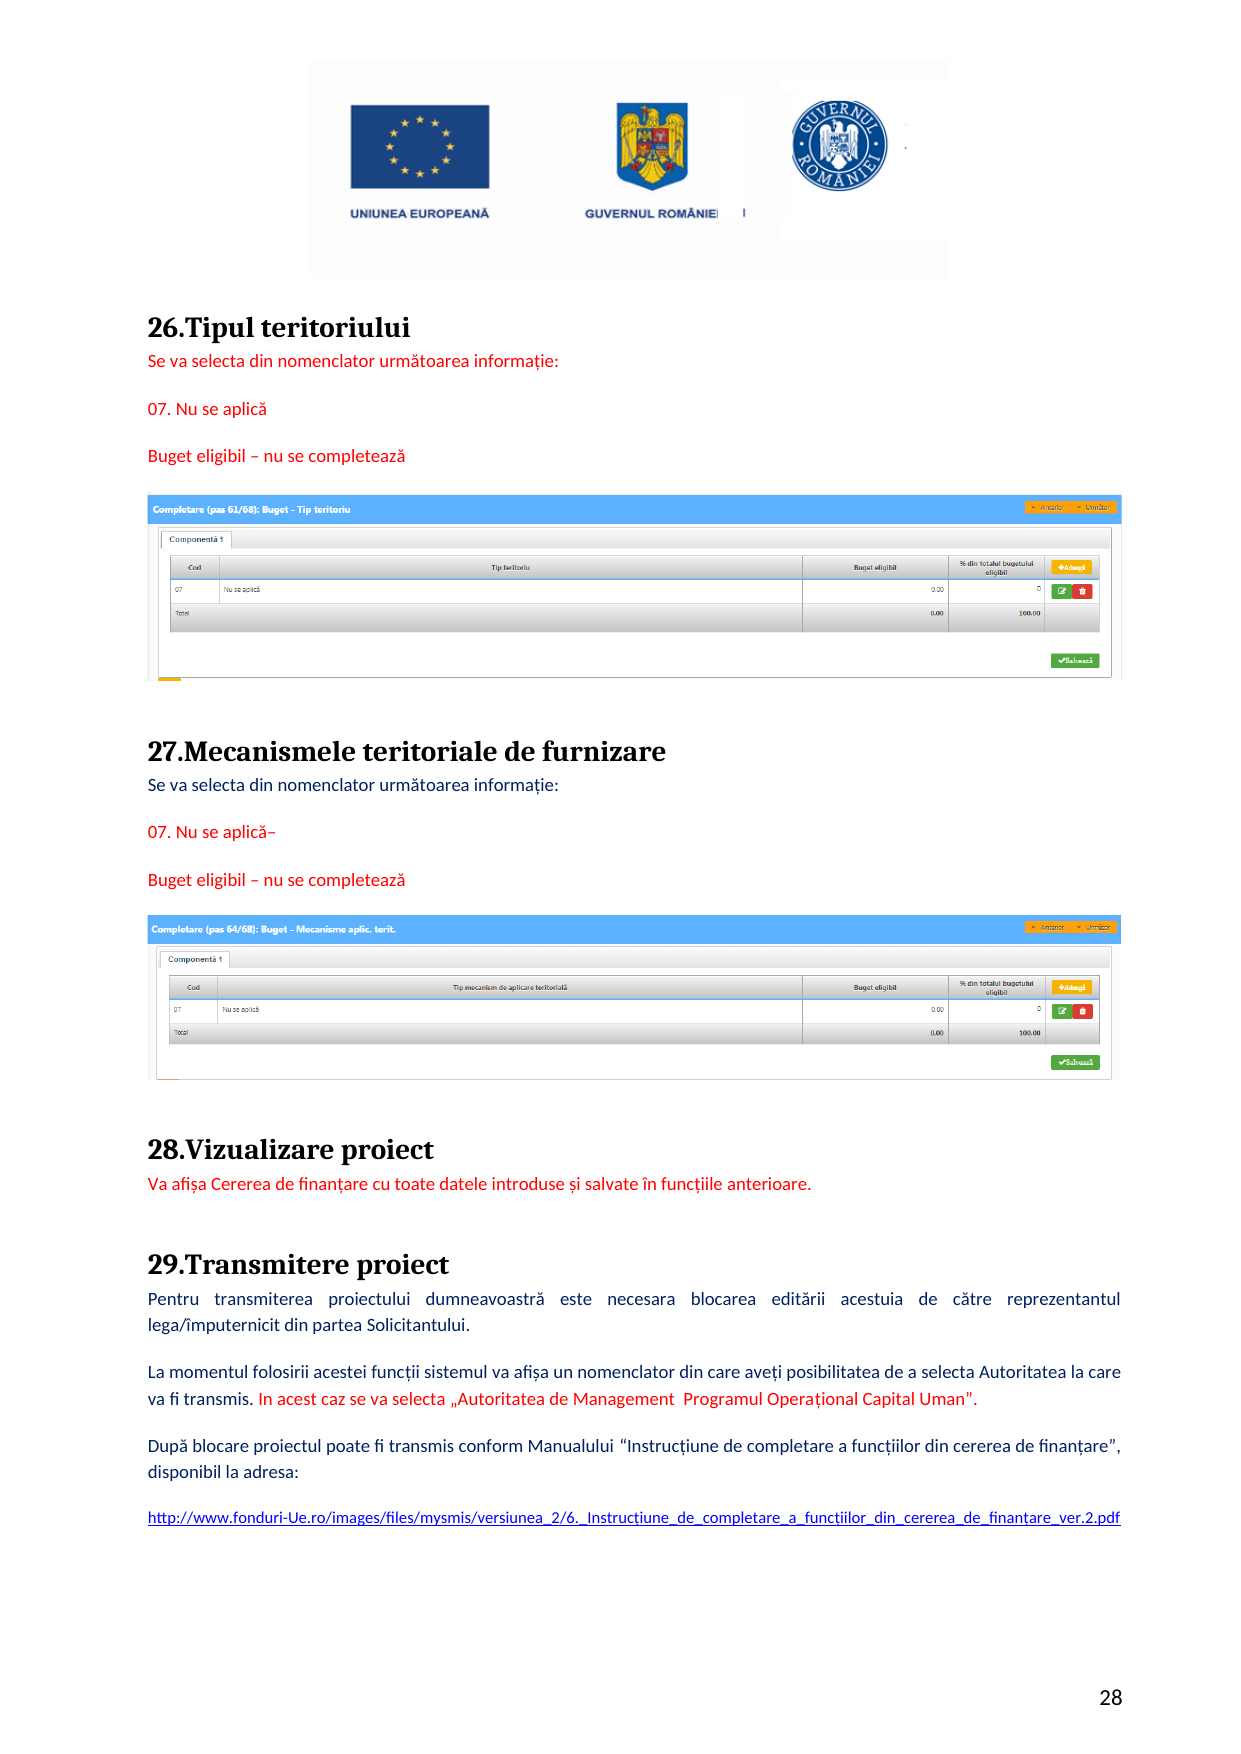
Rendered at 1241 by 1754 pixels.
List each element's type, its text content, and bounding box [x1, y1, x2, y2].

picture [147, 915, 1121, 1080]
text 07. Nu se aplică– [148, 821, 1122, 843]
subtitle 29.Transmitere proiect [148, 1248, 1122, 1282]
text Va afișa Cererea de finanțare cu toate datele introduse și salvate în funcțiile anterioare. [148, 1172, 1122, 1195]
subtitle 28.Vizualizare proiect [148, 1133, 1122, 1167]
text Buget eligibil – nu se completează [148, 868, 1122, 891]
text Se va selecta din nomenclator următoarea informație: [148, 349, 1122, 372]
subtitle 26.Tipul teritoriului [148, 311, 1122, 344]
text După blocare proiectul poate fi transmis conform Manualului “Instrucțiune de completare a funcțiilor din cererea de finanțare”, disponibil la adresa: [148, 1434, 1122, 1483]
text Buget eligibil – nu se completează [148, 444, 1122, 467]
text http://www.fonduri-Ue.ro/images/files/mysmis/versiunea_2/6._Instrucțiune_de_completare_a_funcțiilor_din_cererea_de_finanțare_ver.2.pdf [148, 1507, 1122, 1528]
subtitle 27.Mecanismele teritoriale de furnizare [148, 735, 1122, 768]
text La momentul folosirii acestei funcţii sistemul va afișa un nomenclator din care aveți posibilitatea de a selecta Autoritatea la care va fi transmis. In acest caz se va selecta „Autoritatea de Management Programul Operaţional Capital Uman”. [148, 1360, 1122, 1410]
picture [309, 59, 948, 279]
text 07. Nu se aplică [148, 397, 1122, 419]
text Se va selecta din nomenclator următoarea informație: [148, 773, 1122, 796]
picture [147, 491, 1122, 681]
text Pentru transmiterea proiectului dumneavoastră este necesara blocarea editării acestuia de către reprezentantul lega/împuternicit din partea Solicitantului. [148, 1287, 1122, 1336]
